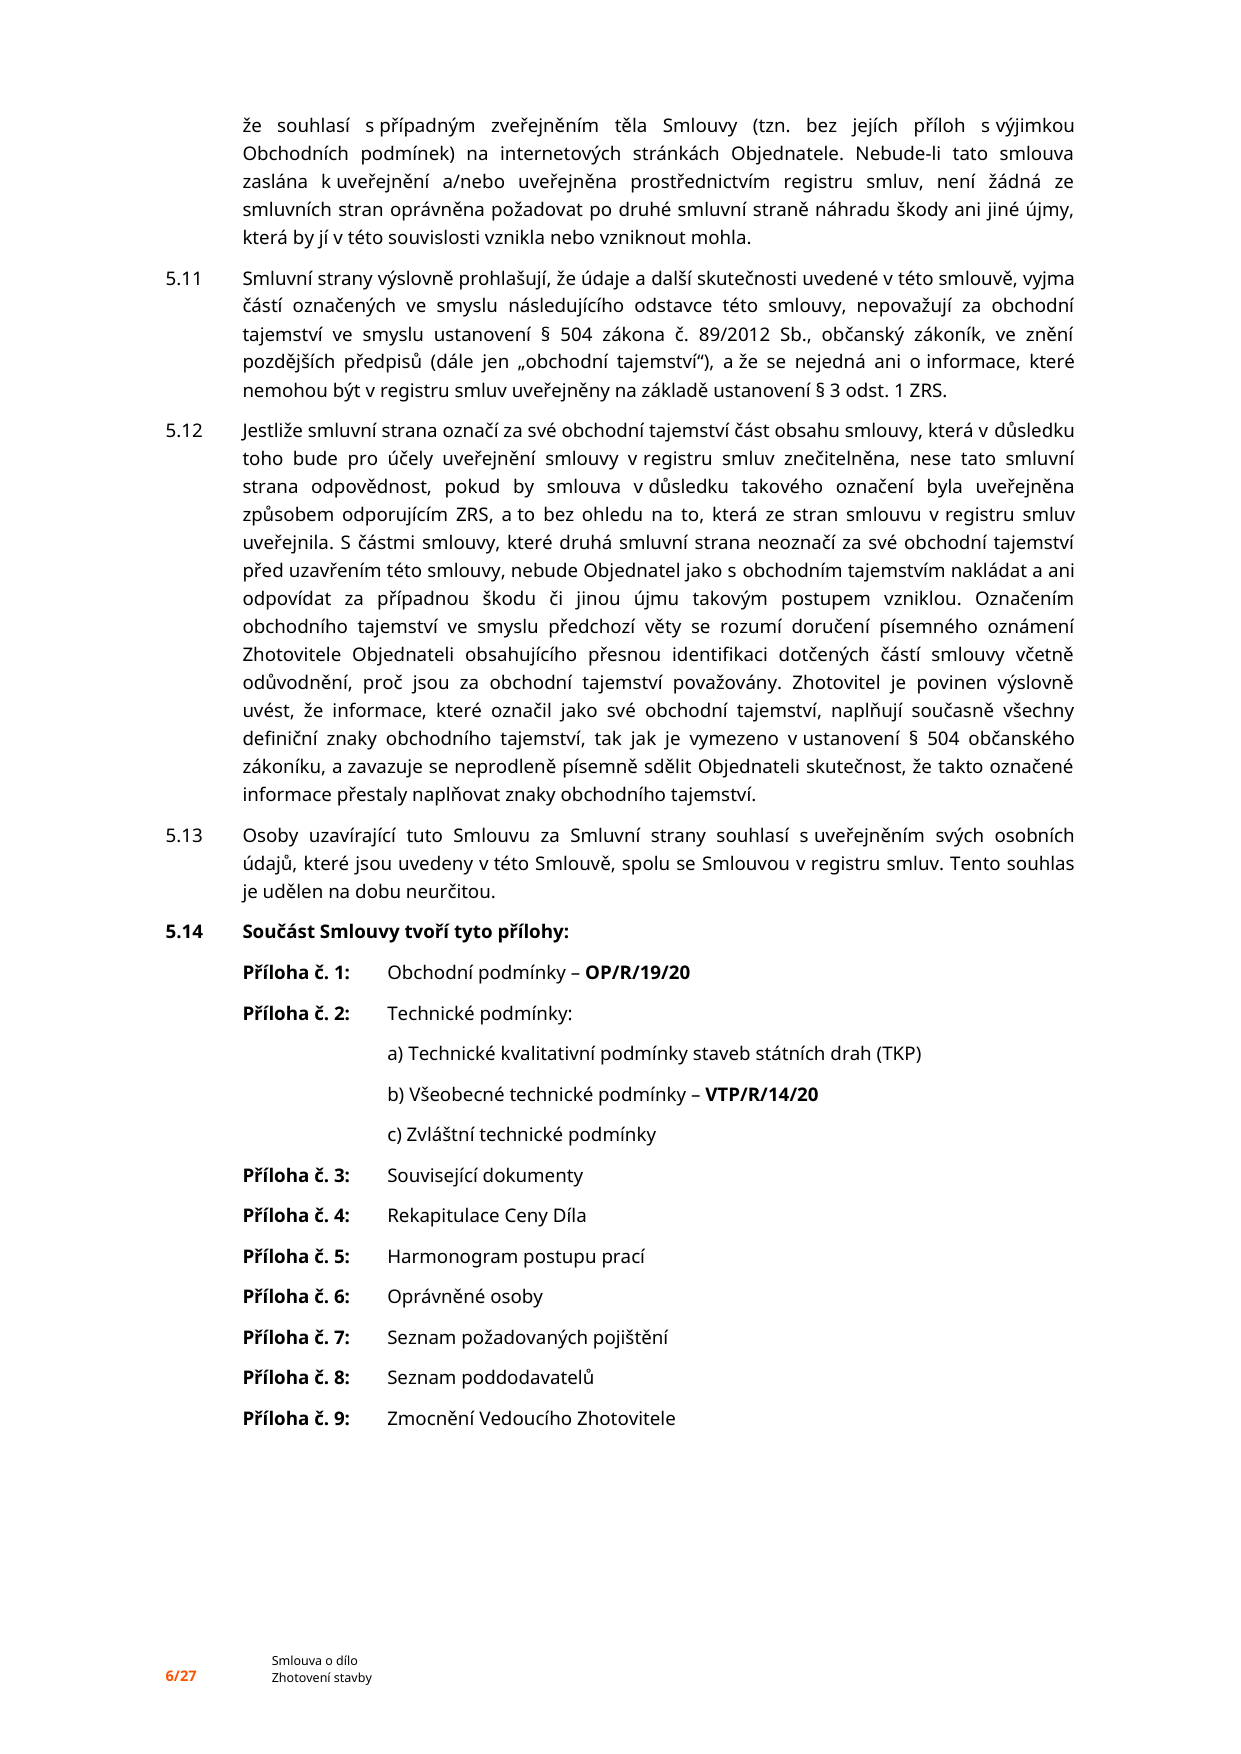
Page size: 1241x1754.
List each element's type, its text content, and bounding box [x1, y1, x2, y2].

text Příloha č. 5: Harmonogram postupu prací [242, 1243, 1075, 1268]
text Jestliže smluvní strana označí za své obchodní tajemství část obsahu smlouvy, která v důsledku toho bude pro účely uveřejnění smlouvy v registru smluv znečitelněna, nese tato smluvní strana odpovědnost, pokud by smlouva v důsledku takového označení byla uveřejněna způsobem odporujícím ZRS, a to bez ohledu na to, která ze stran smlouvu v registru smluv uveřejnila. S částmi smlouvy, které druhá smluvní strana neoznačí za své obchodní tajemství před uzavřením této smlouvy, nebude Objednatel jako s obchodním tajemstvím nakládat a ani odpovídat za případnou škodu či jinou újmu takovým postupem vzniklou. Označením obchodního tajemství ve smyslu předchozí věty se rozumí doručení písemného oznámení Zhotovitele Objednateli obsahujícího přesnou identifikaci dotčených částí smlouvy včetně odůvodnění, proč jsou za obchodní tajemství považovány. Zhotovitel je povinen výslovně uvést, že informace, které označil jako své obchodní tajemství, naplňují současně všechny definiční znaky obchodního tajemství, tak jak je vymezeno v ustanovení § 504 občanského zákoníku, a zavazuje se neprodleně písemně sdělit Objednateli skutečnost, že takto označené informace přestaly naplňovat znaky obchodního tajemství. [165, 417, 1075, 807]
text a) Technické kvalitativní podmínky staveb státních drah (TKP) [387, 1040, 1075, 1066]
text c) Zvláštní technické podmínky [387, 1121, 1075, 1147]
text Součást Smlouvy tvoří tyto přílohy: [165, 919, 1075, 944]
text Příloha č. 4: Rekapitulace Ceny Díla [242, 1202, 1075, 1228]
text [165, 112, 1075, 250]
text Osoby uzavírající tuto Smlouvu za Smluvní strany souhlasí s uveřejněním svých osobních údajů, které jsou uvedeny v této Smlouvě, spolu se Smlouvou v registru smluv. Tento souhlas je udělen na dobu neurčitou. [165, 822, 1075, 904]
text Příloha č. 8: Seznam poddodavatelů [242, 1364, 1075, 1390]
text Příloha č. 1: Obchodní podmínky – OP/R/19/20 [242, 959, 1075, 985]
text Příloha č. 2: Technické podmínky: [242, 1000, 1075, 1025]
text b) Všeobecné technické podmínky – VTP/R/14/20 [387, 1081, 1075, 1106]
text Příloha č. 3: Související dokumenty [242, 1162, 1075, 1187]
text Smluvní strany výslovně prohlašují, že údaje a další skutečnosti uvedené v této smlouvě, vyjma částí označených ve smyslu následujícího odstavce této smlouvy, nepovažují za obchodní tajemství ve smyslu ustanovení § 504 zákona č. 89/2012 Sb., občanský zákoník, ve znění pozdějších předpisů (dále jen „obchodní tajemství“), a že se nejedná ani o informace, které nemohou být v registru smluv uveřejněny na základě ustanovení § 3 odst. 1 ZRS. [165, 265, 1075, 402]
text Příloha č. 9: Zmocnění Vedoucího Zhotovitele [242, 1405, 1075, 1431]
text Příloha č. 7: Seznam požadovaných pojištění [242, 1324, 1075, 1349]
text Příloha č. 6: Oprávněné osoby [242, 1283, 1075, 1309]
